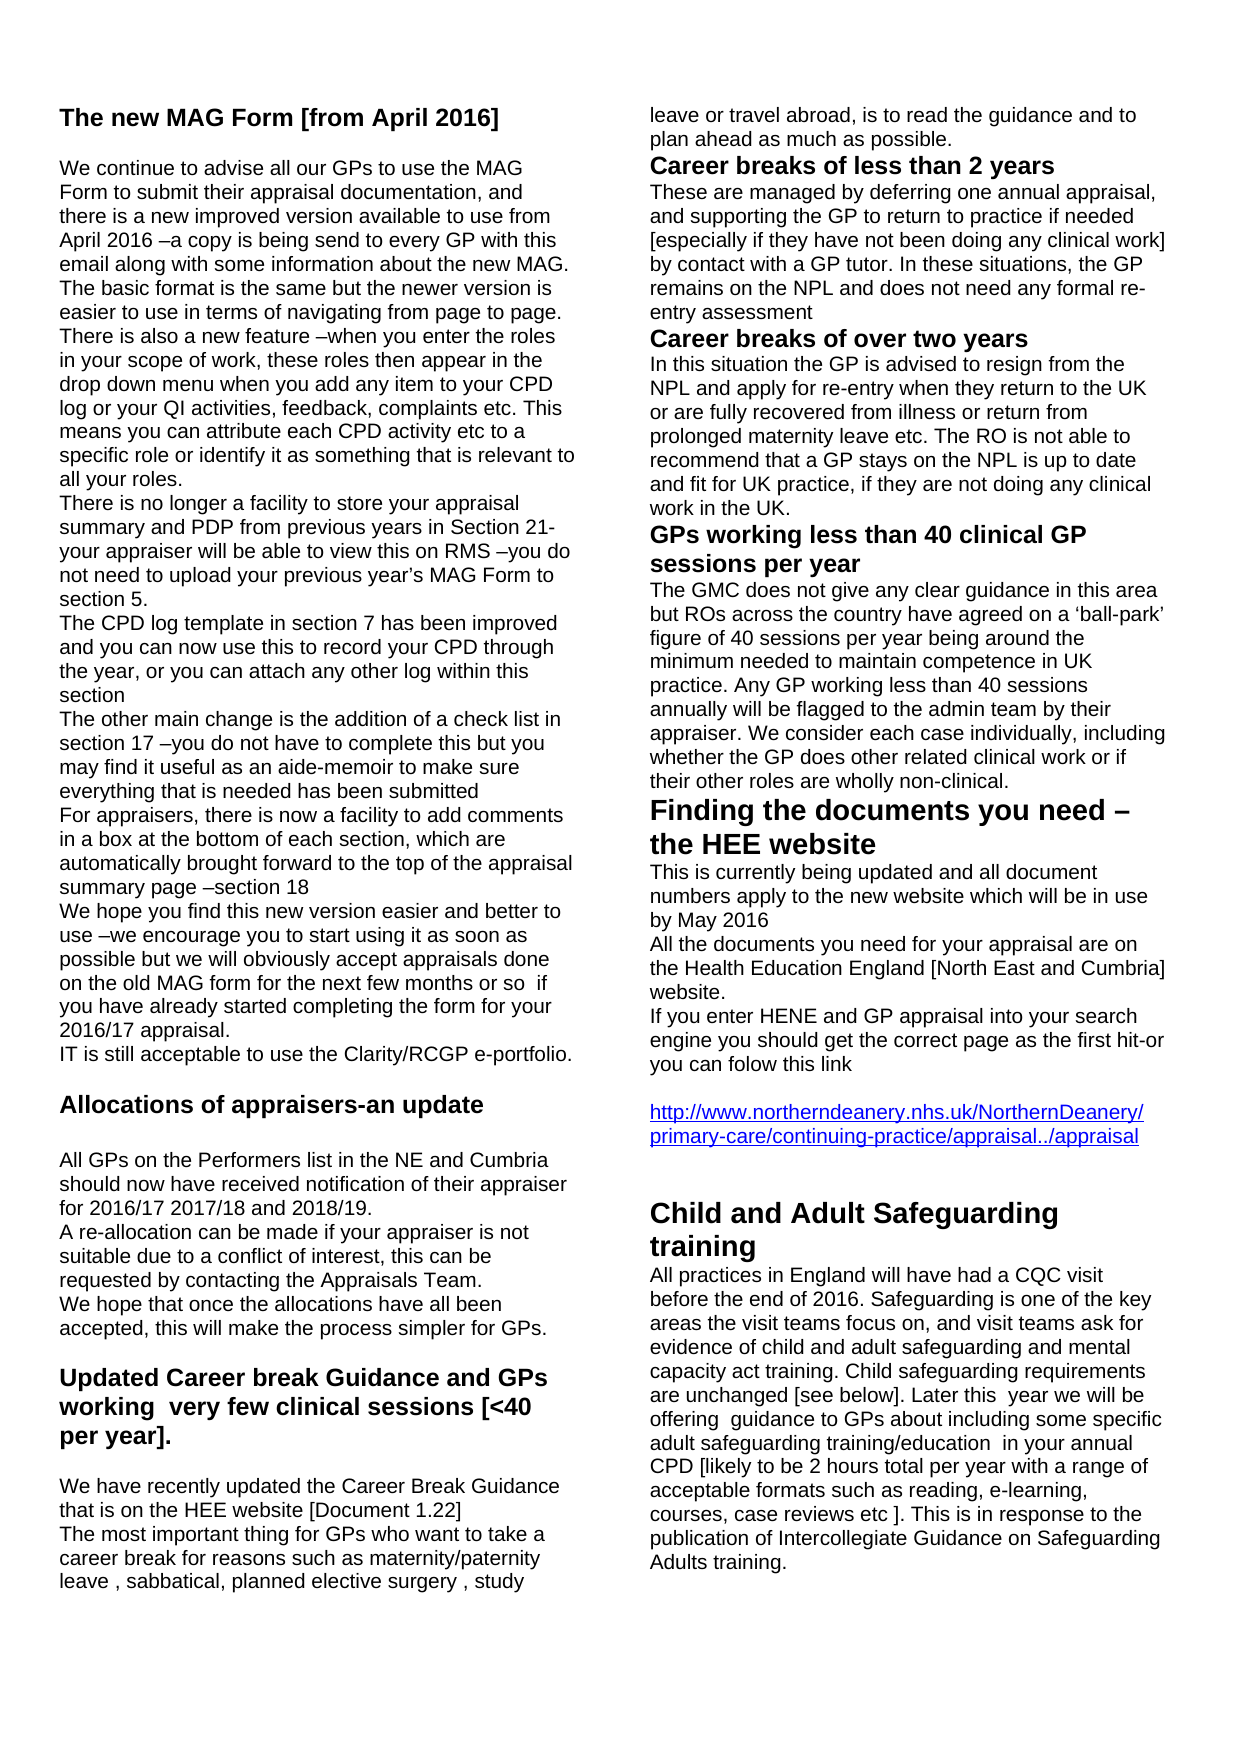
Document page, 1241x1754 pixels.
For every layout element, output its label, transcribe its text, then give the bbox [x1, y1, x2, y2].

text The GMC does not give any clear guidance in this area but ROs across the country have agreed on a ‘ball-park’ figure of 40 sessions per year being around the minimum needed to maintain competence in UK practice. Any GP working less than 40 sessions annually will be flagged to the admin team by their appraiser. We consider each case individually, including whether the GP does other related clinical work or if their other roles are wholly non-clinical. [649, 577, 1166, 793]
text All the documents you need for your appraisal are on the Health Education England [North East and Cumbria] website. [649, 932, 1166, 1004]
text http://www.northerndeanery.nhs.uk/NorthernDeanery/primary-care/continuing-practice/appraisal../appraisal [649, 1100, 1166, 1148]
text Child and Adult Safeguarding training [649, 1196, 1166, 1263]
text Career breaks of over two years [649, 323, 1166, 352]
text We hope you find this new version easier and better to use –we encourage you to start using it as soon as possible but we will obviously accept appraisals done on the old MAG form for the next few months or so if you have already started completing the form for your 2016/17 appraisal. [59, 898, 576, 1042]
text We continue to advise all our GPs to use the MAG Form to submit their appraisal documentation, and there is a new improved version available to use from April 2016 –a copy is being send to every GP with this email along with some information about the new MAG. [59, 156, 576, 276]
text We have recently updated the Career Break Guidance that is on the HEE website [Document 1.22] [59, 1473, 576, 1521]
text Finding the documents you need –the HEE website [649, 793, 1166, 860]
text For appraisers, there is now a facility to add comments in a box at the bottom of each section, which are automatically brought forward to the top of the appraisal summary page –section 18 [59, 803, 576, 898]
text GPs working less than 40 clinical GP sessions per year [649, 520, 1166, 577]
text There is also a new feature –when you enter the roles in your scope of work, these roles then appear in the drop down menu when you add any item to your CPD log or your QI activities, feedback, complaints etc. This means you can attribute each CPD activity etc to a specific role or identify it as something that is relevant to all your roles. [59, 323, 576, 491]
text The basic format is the same but the newer version is easier to use in terms of navigating from page to page. [59, 276, 576, 323]
text The CPD log template in section 7 has been improved and you can now use this to record your CPD through the year, or you can attach any other log within this section [59, 611, 576, 707]
text A re-allocation can be made if your appraiser is not suitable due to a conflict of interest, this can be requested by contacting the Appraisals Team. [59, 1219, 576, 1291]
text Allocations of appraisers-an update [59, 1090, 576, 1119]
text Career breaks of less than 2 years [649, 151, 1166, 180]
text The new MAG Form [from April 2016] [59, 103, 576, 132]
text IT is still acceptable to use the Clarity/RCGP e-portfolio. [59, 1042, 576, 1066]
text All GPs on the Performers list in the NE and Cumbria should now have received notification of their appraiser for 2016/17 2017/18 and 2018/19. [59, 1148, 576, 1219]
text If you enter HENE and GP appraisal into your search engine you should get the correct page as the first hit-or you can folow this link [649, 1004, 1166, 1076]
text We hope that once the allocations have all been accepted, this will make the process simpler for GPs. [59, 1291, 576, 1339]
text There is no longer a facility to store your appraisal summary and PDP from previous years in Section 21-your appraiser will be able to view this on RMS –you do not need to upload your previous year’s MAG Form to section 5. [59, 491, 576, 611]
text The other main change is the addition of a check list in section 17 –you do not have to complete this but you may find it useful as an aide-memoir to make sure everything that is needed has been submitted [59, 707, 576, 803]
text This is currently being updated and all document numbers apply to the new website which will be in use by May 2016 [649, 860, 1166, 932]
text These are managed by deferring one annual appraisal, and supporting the GP to return to practice if needed [especially if they have not been doing any clinical work] by contact with a GP tutor. In these situations, the GP remains on the NPL and does not need any formal re-entry assessment [649, 180, 1166, 323]
text Updated Career break Guidance and GPs working very few clinical sessions [<40 per year]. [59, 1363, 576, 1449]
text The most important thing for GPs who want to take a career break for reasons such as maternity/paternity leave , sabbatical, planned elective surgery , study leave or travel abroad, is to read the guidance and to plan ahead as much as possible. [59, 1521, 576, 1593]
text The most important thing for GPs who want to take a career break for reasons such as maternity/paternity leave , sabbatical, planned elective surgery , study leave or travel abroad, is to read the guidance and to plan ahead as much as possible. [649, 103, 1166, 151]
text In this situation the GP is advised to resign from the NPL and apply for re-entry when they return to the UK or are fully recovered from illness or return from prolonged maternity leave etc. The RO is not able to recommend that a GP stays on the NPL is up to date and fit for UK practice, if they are not doing any clinical work in the UK. [649, 352, 1166, 520]
text All practices in England will have had a CQC visit before the end of 2016. Safeguarding is one of the key areas the visit teams focus on, and visit teams ask for evidence of child and adult safeguarding and mental capacity act training. Child safeguarding requirements are unchanged [see below]. Later this year we will be offering guidance to GPs about including some specific adult safeguarding training/education in your annual CPD [likely to be 2 hours total per year with a range of acceptable formats such as reading, e-learning, courses, case reviews etc ]. This is in response to the publication of Intercollegiate Guidance on Safeguarding Adults training. [649, 1263, 1166, 1574]
